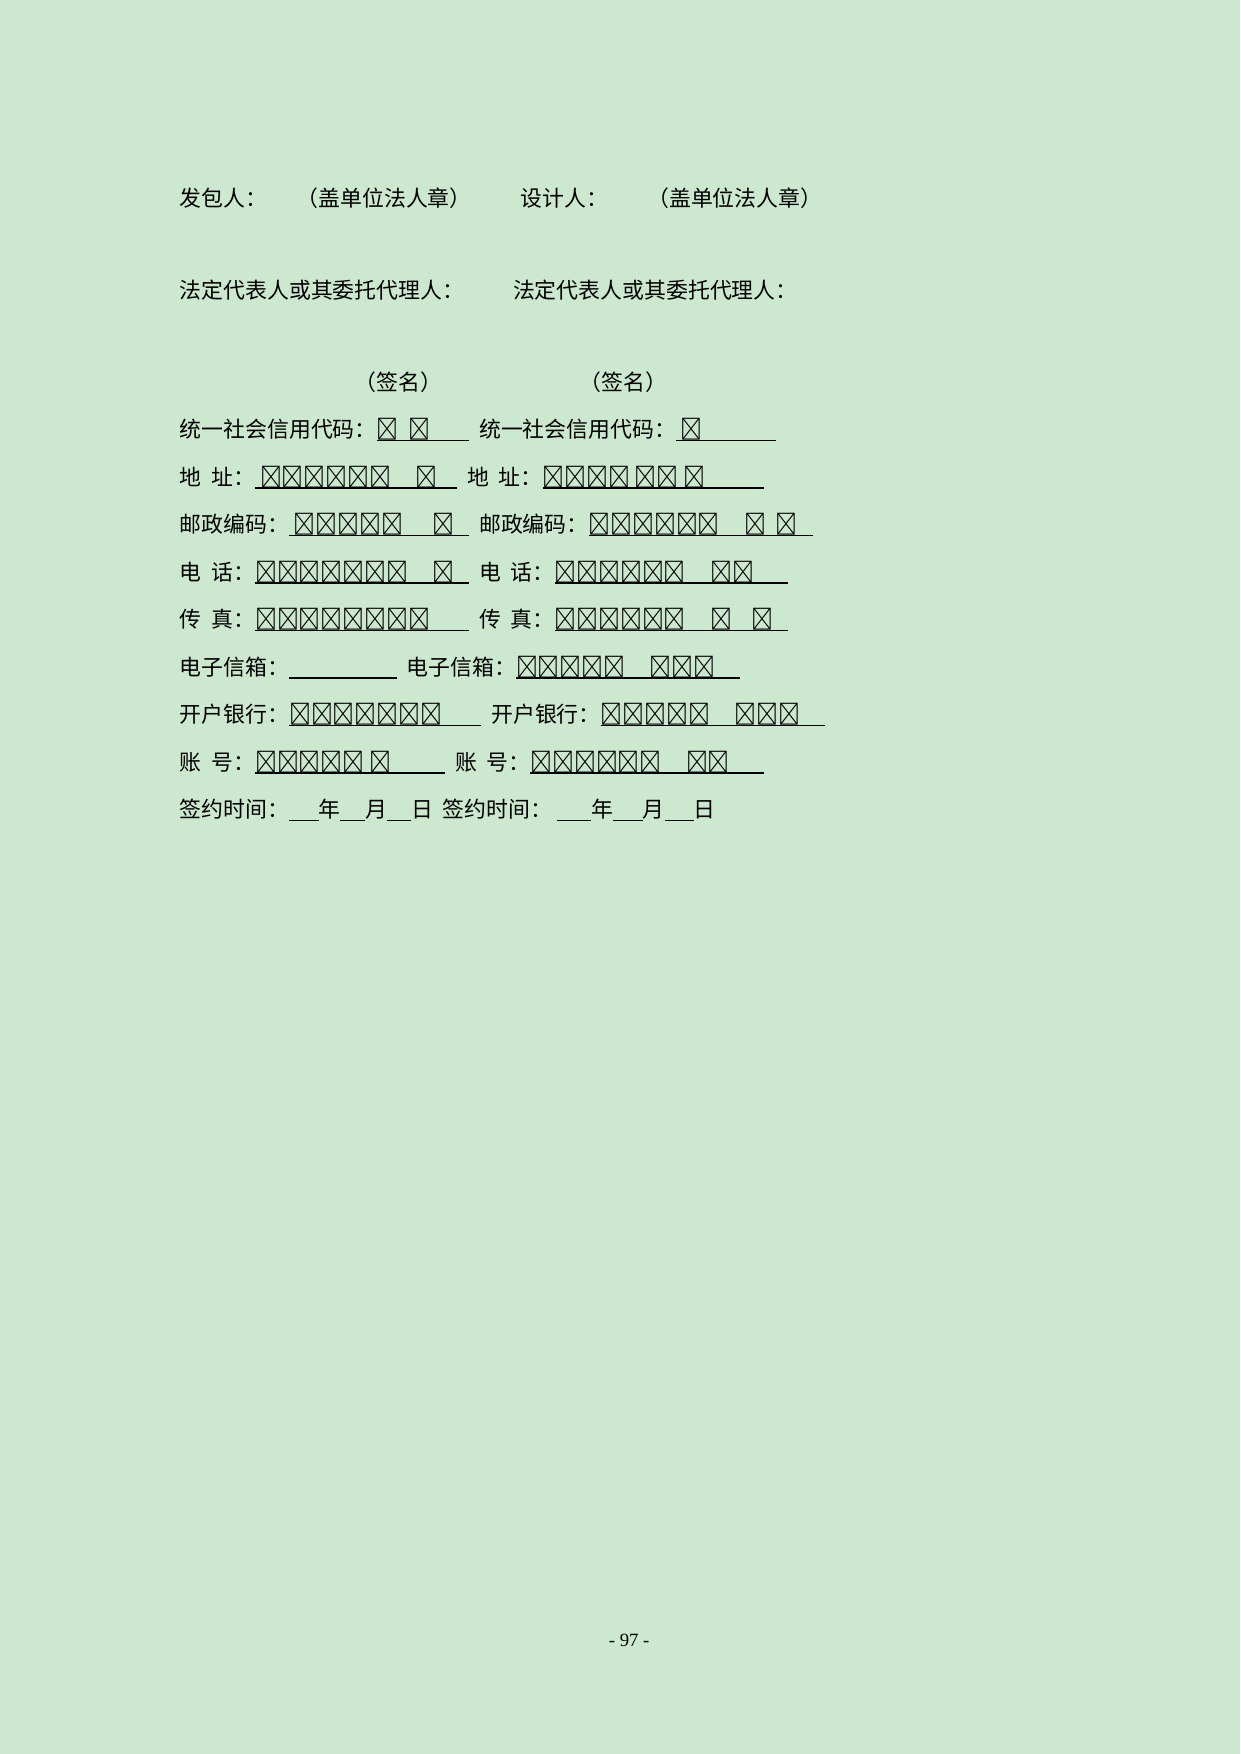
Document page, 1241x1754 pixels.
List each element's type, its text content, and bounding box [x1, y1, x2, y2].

text 开户银行： 开户银行：  [136, 697, 1122, 729]
text （签名） （签名） [136, 365, 1122, 397]
text 账 号：  账 号：  [136, 745, 1122, 777]
text 电子信箱： 电子信箱：  [136, 650, 1122, 682]
text 法定代表人或其委托代理人： 法定代表人或其委托代理人： [136, 273, 1122, 304]
text 签约时间： 年 月 日 签约时间： 年 月 日 [136, 792, 1122, 824]
text 发包人： （盖单位法人章） 设计人： （盖单位法人章） [136, 181, 1122, 212]
text 电 话：  电 话：  [136, 555, 1122, 587]
text 传 真： 传 真：   [136, 602, 1122, 634]
text 地 址：   地 址：   [136, 460, 1122, 492]
text 邮政编码：   邮政编码：   [136, 507, 1122, 539]
text 统一社会信用代码：  统一社会信用代码：  [136, 412, 1122, 444]
